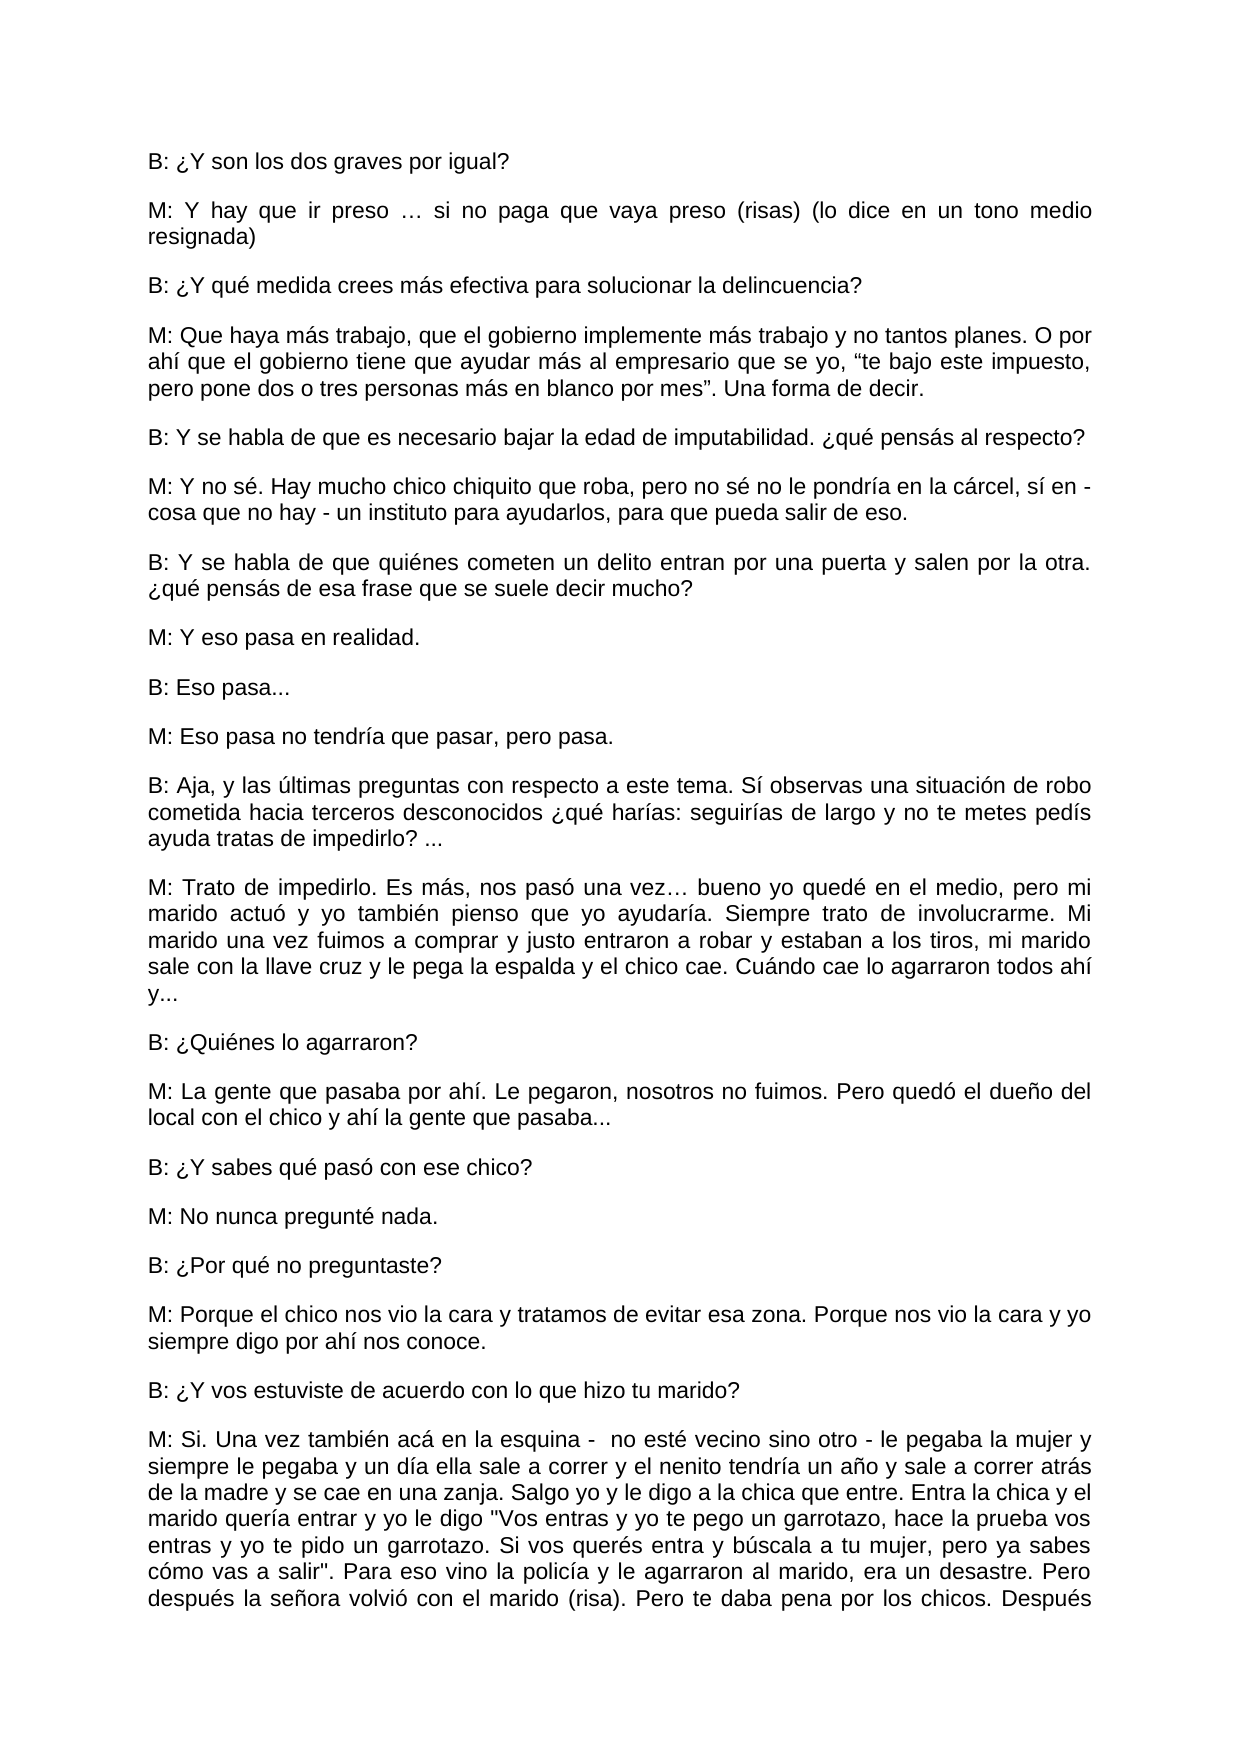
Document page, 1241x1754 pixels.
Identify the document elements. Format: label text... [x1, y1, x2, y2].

text B: ¿Y vos estuviste de acuerdo con lo que hizo tu marido? [148, 1377, 1093, 1403]
text B: ¿Y sabes qué pasó con ese chico? [148, 1154, 1093, 1180]
text B: ¿Quiénes lo agarraron? [148, 1029, 1093, 1055]
text M: Y no sé. Hay mucho chico chiquito que roba, pero no sé no le pondría en la cárcel, sí en - cosa que no hay - un instituto para ayudarlos, para que pueda salir de eso. [148, 473, 1093, 526]
text M: Eso pasa no tendría que pasar, pero pasa. [148, 723, 1093, 749]
text B: Y se habla de que quiénes cometen un delito entran por una puerta y salen por la otra. ¿qué pensás de esa frase que se suele decir mucho? [148, 549, 1093, 601]
text M: Trato de impedirlo. Es más, nos pasó una vez… bueno yo quedé en el medio, pero mi marido actuó y yo también pienso que yo ayudaría. Siempre trato de involucrarme. Mi marido una vez fuimos a comprar y justo entraron a robar y estaban a los tiros, mi marido sale con la llave cruz y le pega la espalda y el chico cae. Cuándo cae lo agarraron todos ahí y... [148, 874, 1093, 1006]
text B: ¿Por qué no preguntaste? [148, 1252, 1093, 1278]
text M: Que haya más trabajo, que el gobierno implemente más trabajo y no tantos planes. O por ahí que el gobierno tiene que ayudar más al empresario que se yo, “te bajo este impuesto, pero pone dos o tres personas más en blanco por mes”. Una forma de decir. [148, 322, 1093, 401]
text B: Aja, y las últimas preguntas con respecto a este tema. Sí observas una situación de robo cometida hacia terceros desconocidos ¿qué harías: seguirías de largo y no te metes pedís ayuda tratas de impedirlo? ... [148, 772, 1093, 851]
text M: Y hay que ir preso … si no paga que vaya preso (risas) (lo dice en un tono medio resignada) [148, 197, 1093, 249]
text B: Eso pasa... [148, 673, 1093, 700]
text M: No nunca pregunté nada. [148, 1203, 1093, 1229]
text M: La gente que pasaba por ahí. Le pegaron, nosotros no fuimos. Pero quedó el dueño del local con el chico y ahí la gente que pasaba... [148, 1078, 1093, 1131]
text M: Y eso pasa en realidad. [148, 624, 1093, 651]
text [148, 1426, 1093, 1611]
text B: Y se habla de que es necesario bajar la edad de imputabilidad. ¿qué pensás al respecto? [148, 424, 1093, 450]
text B: ¿Y qué medida crees más efectiva para solucionar la delincuencia? [148, 272, 1093, 299]
text B: ¿Y son los dos graves por igual? [148, 148, 1093, 174]
text M: Porque el chico nos vio la cara y tratamos de evitar esa zona. Porque nos vio la cara y yo siempre digo por ahí nos conoce. [148, 1301, 1093, 1354]
